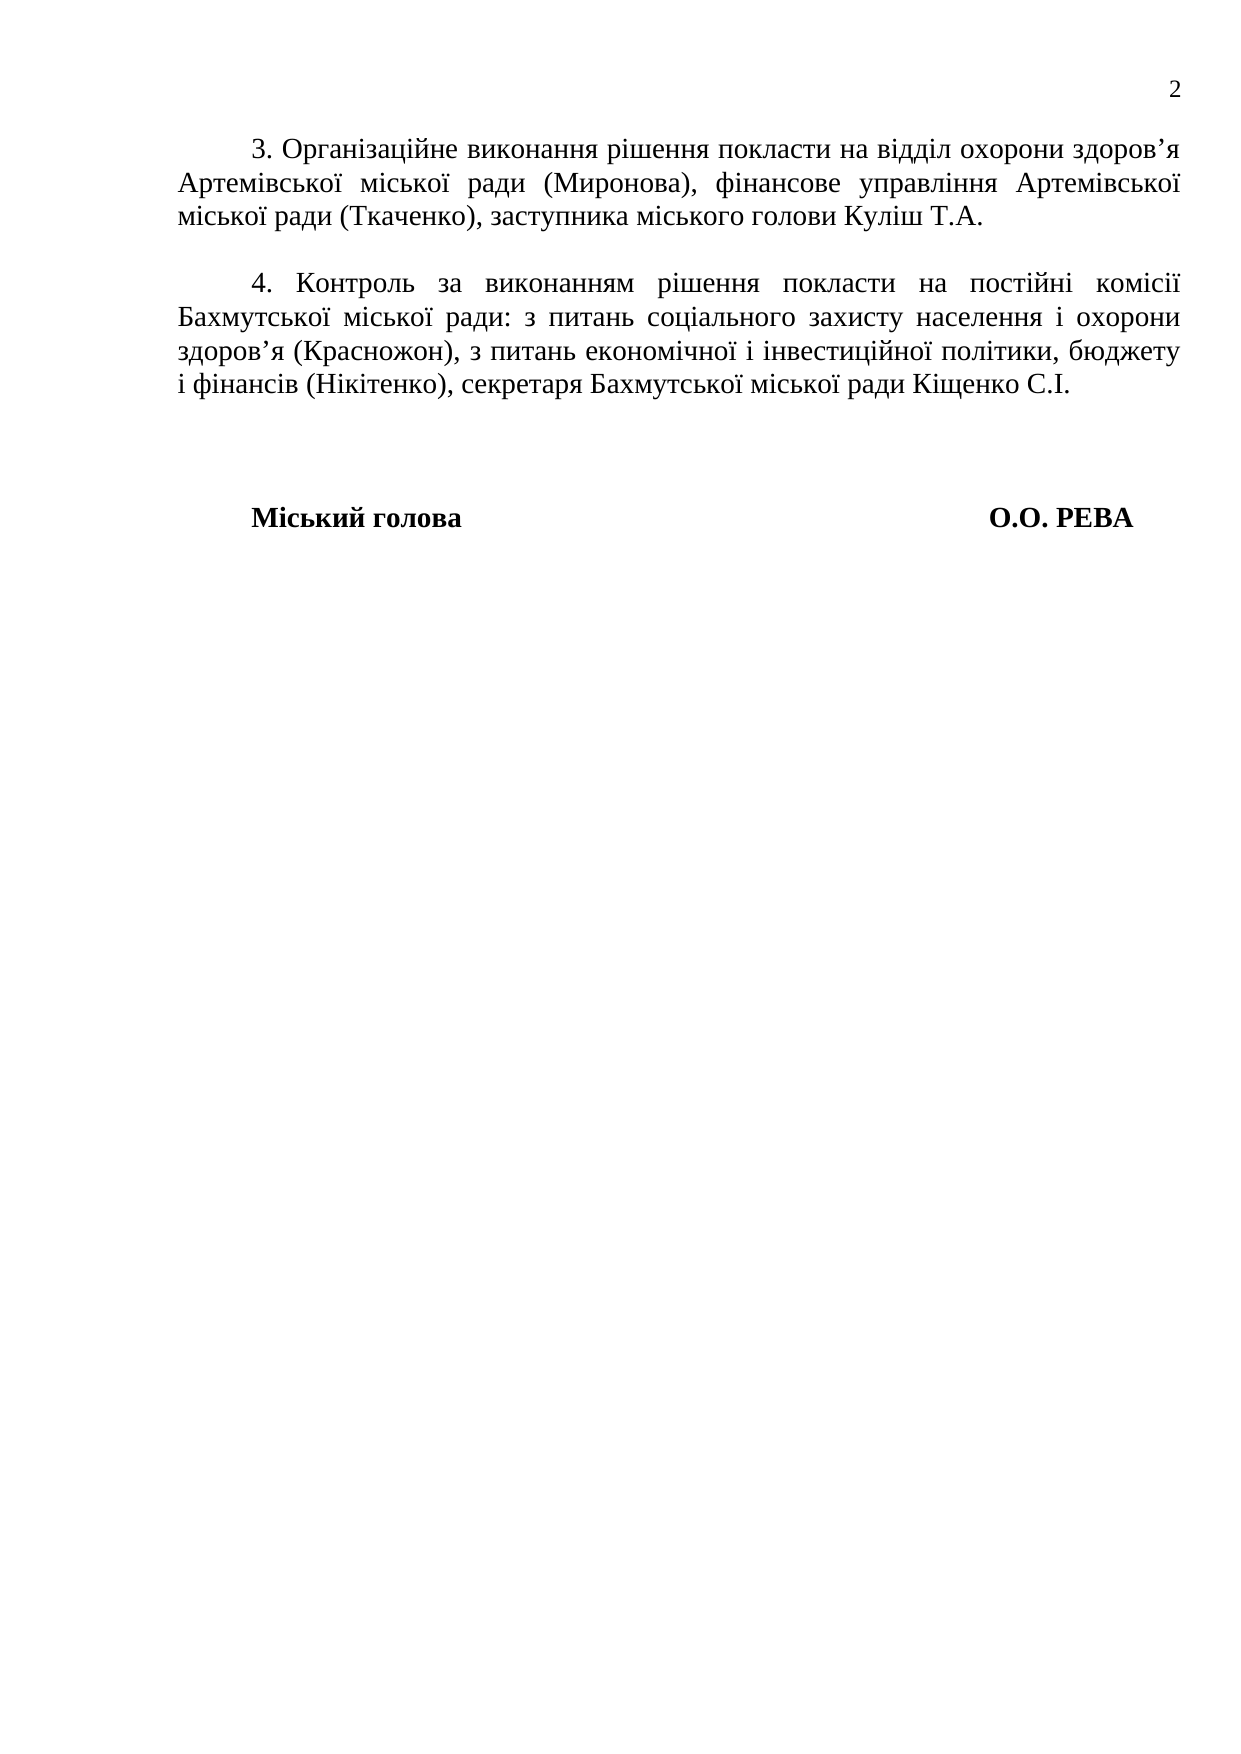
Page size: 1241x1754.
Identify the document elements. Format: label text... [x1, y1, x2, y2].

text 4. Контроль за виконанням рішення покласти на постійні комісії Бахмутської міської ради: з питань соціального захисту населення і охорони здоров’я (Красножон), з питань економічної і інвестиційної політики, бюджету і фінансів (Нікітенко), секретаря Бахмутської міської ради Кіщенко С.І. [177, 266, 1181, 400]
text Міський голова О.О. РЕВА [177, 500, 1181, 534]
text 3. Організаційне виконання рішення покласти на відділ охорони здоров’я Артемівської міської ради (Миронова), фінансове управління Артемівської міської ради (Ткаченко), заступника міського голови Куліш Т.А. [177, 131, 1181, 232]
